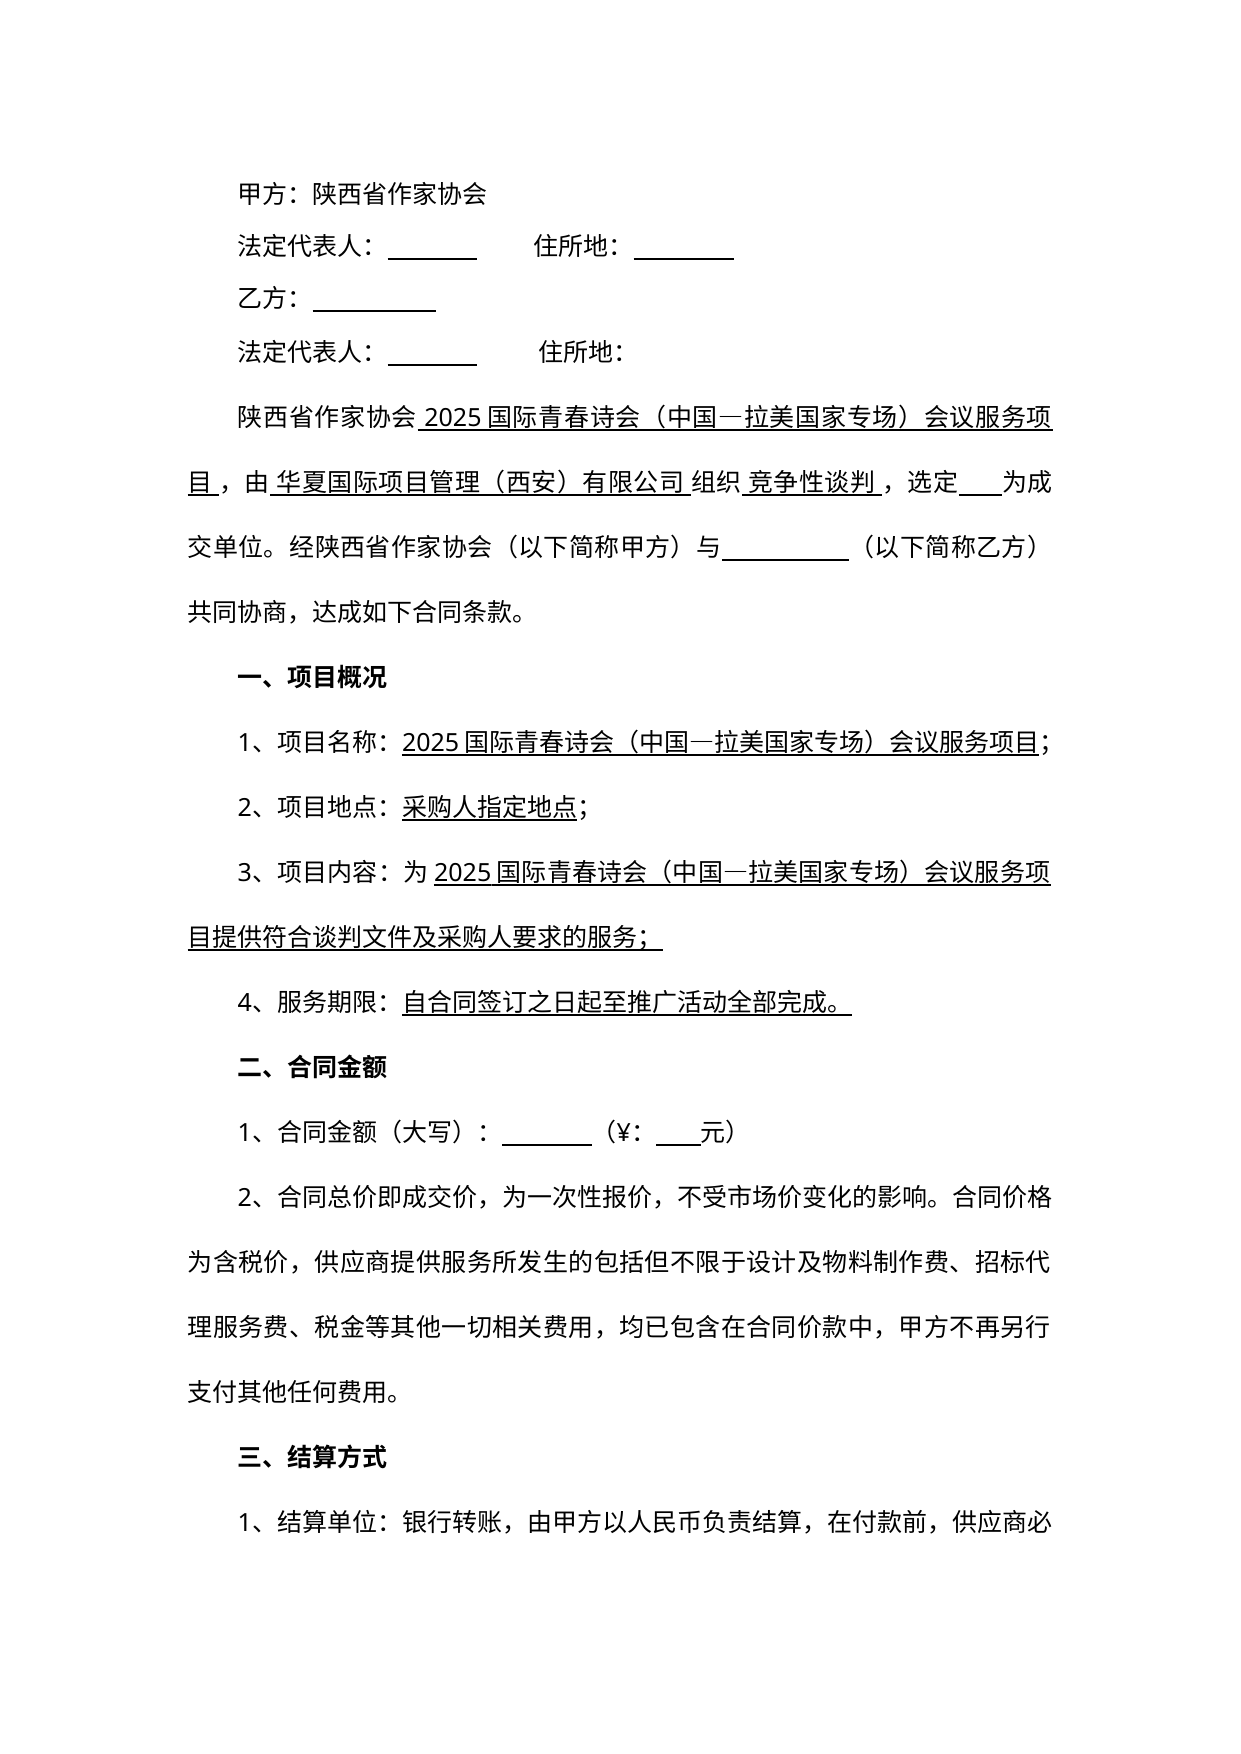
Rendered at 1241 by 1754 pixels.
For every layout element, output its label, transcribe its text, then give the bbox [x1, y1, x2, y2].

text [187, 1488, 1053, 1553]
list 1、项目名称：2025国际青春诗会（中国—拉美国家专场）会议服务项目； [187, 708, 1053, 773]
text 三、结算方式 [187, 1423, 1053, 1488]
text 2、合同总价即成交价，为一次性报价，不受市场价变化的影响。合同价格为含税价，供应商提供服务所发生的包括但不限于设计及物料制作费、招标代理服务费、税金等其他一切相关费用，均已包含在合同价款中，甲方不再另行支付其他任何费用。 [187, 1163, 1053, 1423]
text 乙方： [187, 266, 1053, 318]
text 法定代表人： 住所地： [187, 214, 1053, 266]
text 甲方：陕西省作家协会 [187, 162, 1053, 214]
text 法定代表人： 住所地： [187, 318, 1053, 383]
list 3、项目内容：为2025国际青春诗会（中国—拉美国家专场）会议服务项目提供符合谈判文件及采购人要求的服务； [187, 838, 1053, 968]
text 二、合同金额 [187, 1033, 1053, 1098]
text 1、合同金额（大写）： （¥： 元） [187, 1098, 1053, 1163]
list 4、服务期限：自合同签订之日起至推广活动全部完成。 [187, 968, 1053, 1033]
list 2、项目地点：采购人指定地点； [187, 773, 1053, 838]
list 一、项目概况 [187, 643, 1053, 708]
text 陕西省作家协会 2025国际青春诗会（中国—拉美国家专场）会议服务项目 ，由 华夏国际项目管理（西安）有限公司 组织 竞争性谈判 ，选定 为成交单位。经陕西省作家协会（以下简称甲方）与 （以下简称乙方）共同协商，达成如下合同条款。 [187, 383, 1053, 643]
